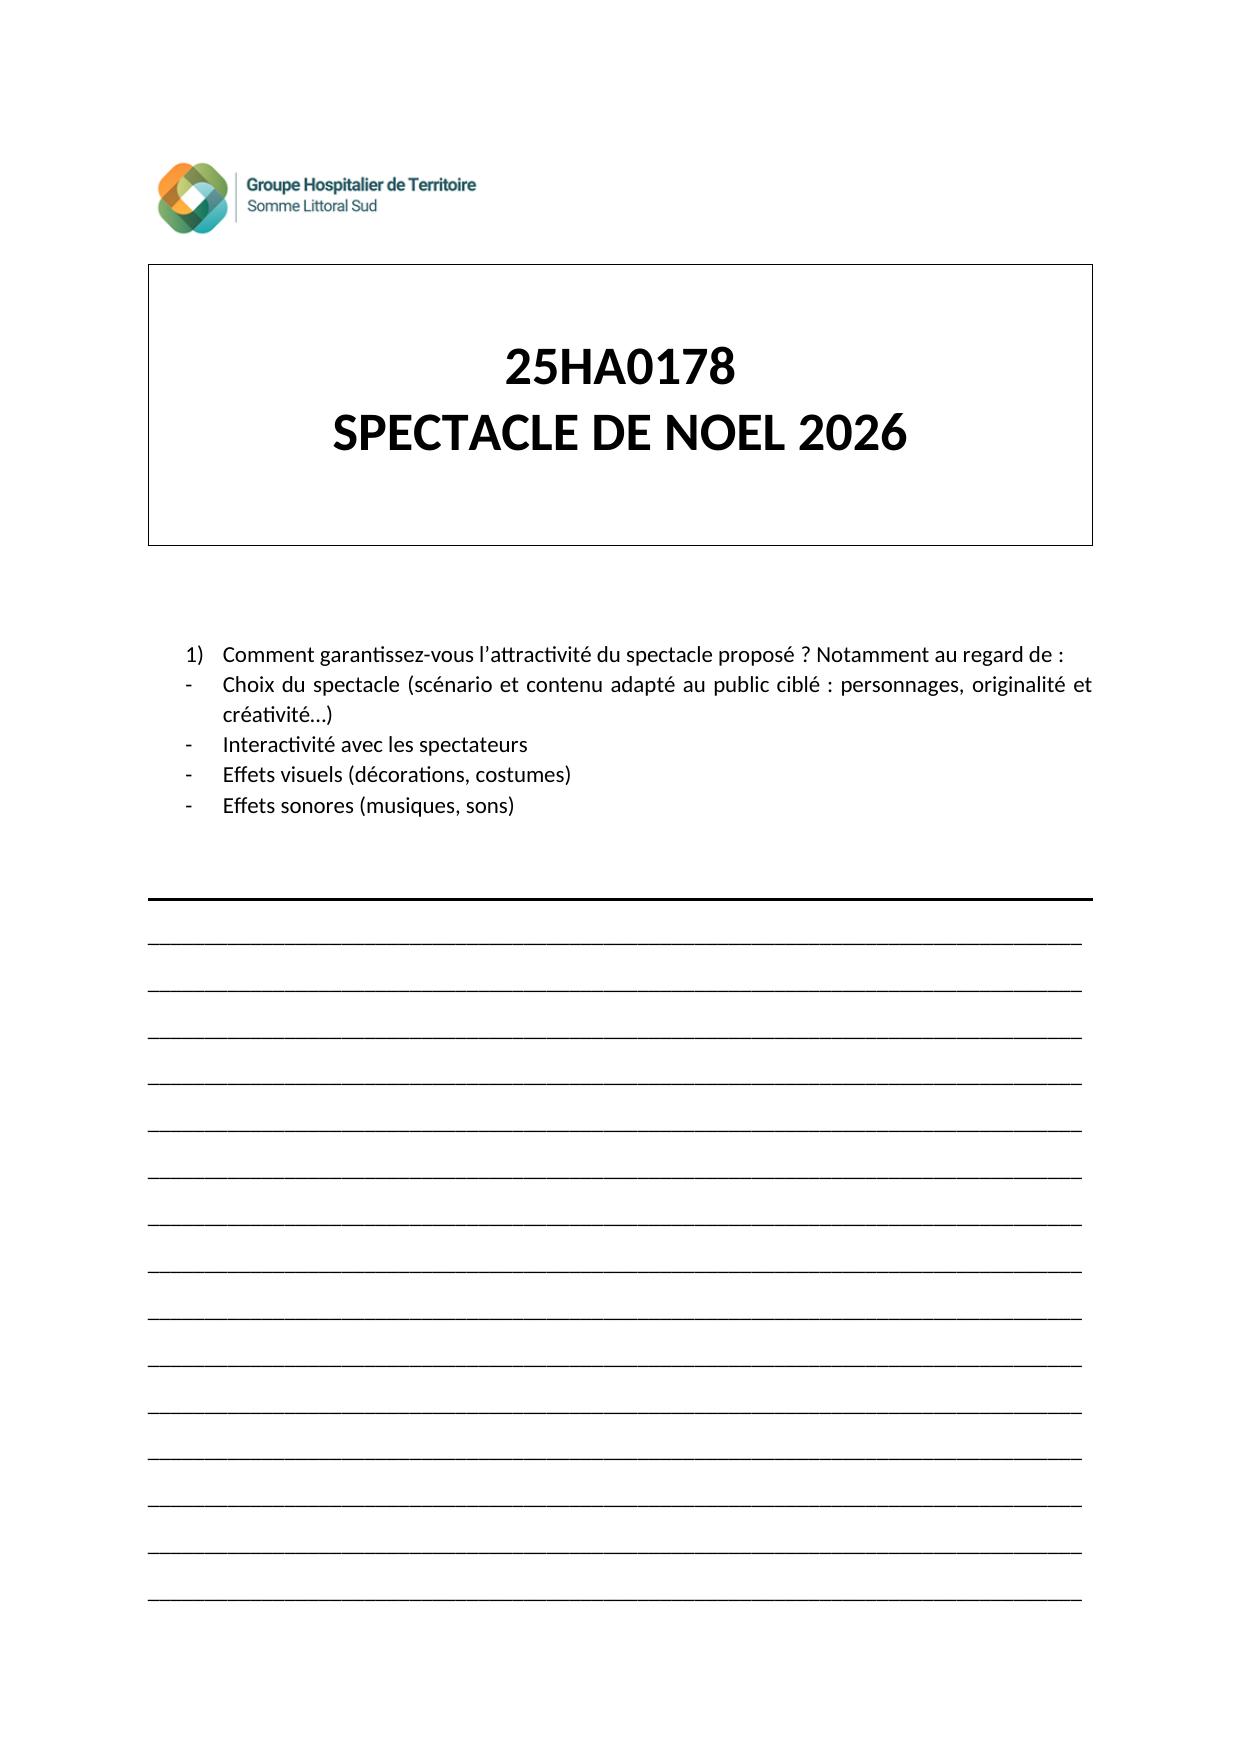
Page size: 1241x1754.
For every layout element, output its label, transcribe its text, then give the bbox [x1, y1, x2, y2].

text __________________________________________________________________________________ [148, 1389, 1093, 1417]
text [148, 1529, 1093, 1557]
text __________________________________________________________________________________ [148, 1201, 1093, 1229]
list Effets visuels (décorations, costumes) [185, 761, 1093, 788]
text __________________________________________________________________________________ [148, 1014, 1093, 1042]
text __________________________________________________________________________________ [148, 1342, 1093, 1370]
list Interactivité avec les spectateurs [185, 730, 1093, 758]
text __________________________________________________________________________________ [148, 967, 1093, 995]
text __________________________________________________________________________________ [148, 1295, 1093, 1323]
list Comment garantissez-vous l’attractivité du spectacle proposé ? Notamment au regard de : [185, 640, 1093, 668]
text __________________________________________________________________________________ [148, 1061, 1093, 1088]
list Choix du spectacle (scénario et contenu adapté au public ciblé : personnages, originalité et créativité…) [185, 670, 1093, 728]
text __________________________________________________________________________________ [148, 1482, 1093, 1510]
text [148, 1576, 1093, 1604]
list Effets sonores (musiques, sons) [185, 791, 1093, 819]
text __________________________________________________________________________________ [148, 920, 1093, 948]
picture [147, 147, 486, 246]
table_header 25HA0178 SPECTACLE DE NOEL 2026 [149, 265, 1092, 545]
text __________________________________________________________________________________ [148, 1107, 1093, 1135]
text __________________________________________________________________________________ [148, 1154, 1093, 1182]
text __________________________________________________________________________________ [148, 1248, 1093, 1276]
text __________________________________________________________________________________ [148, 1436, 1093, 1463]
